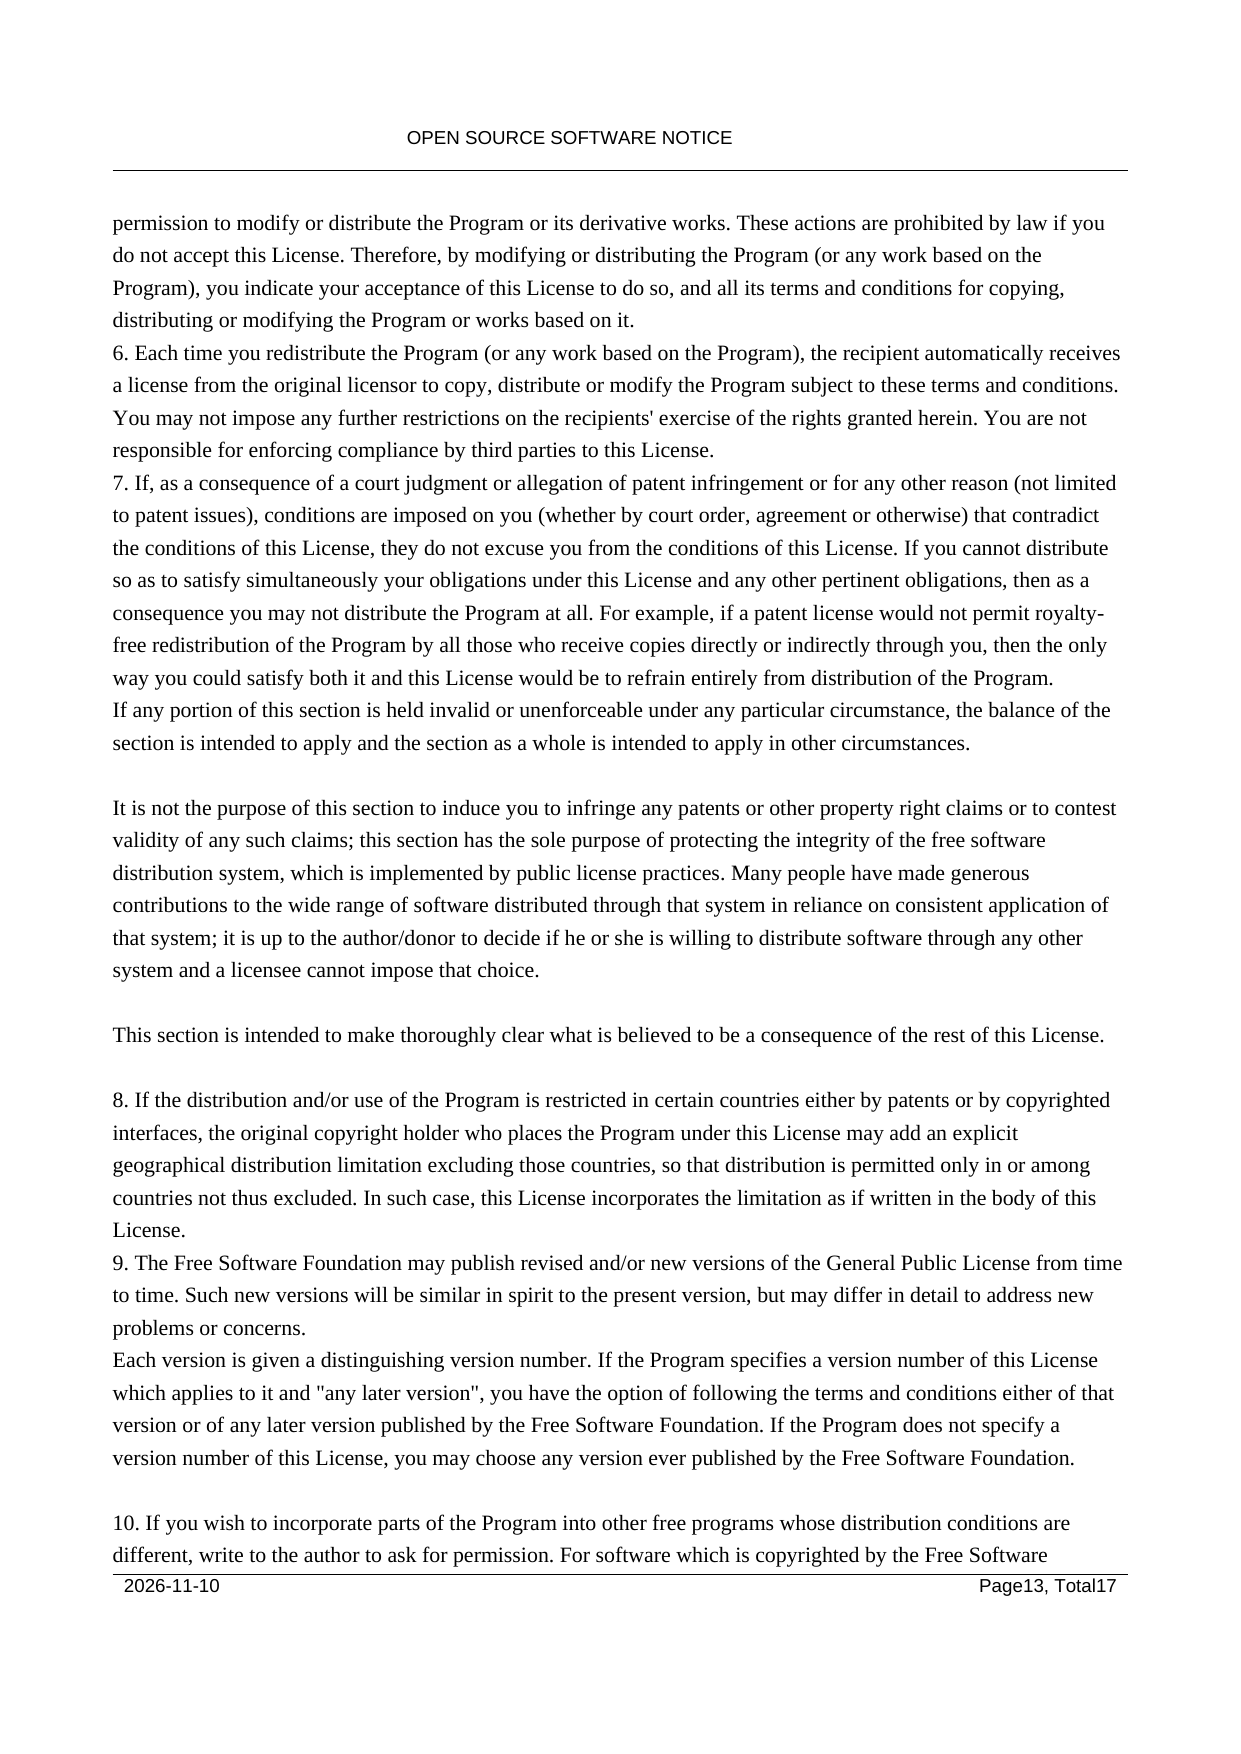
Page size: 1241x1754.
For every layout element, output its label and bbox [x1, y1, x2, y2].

text [112, 206, 1128, 1571]
